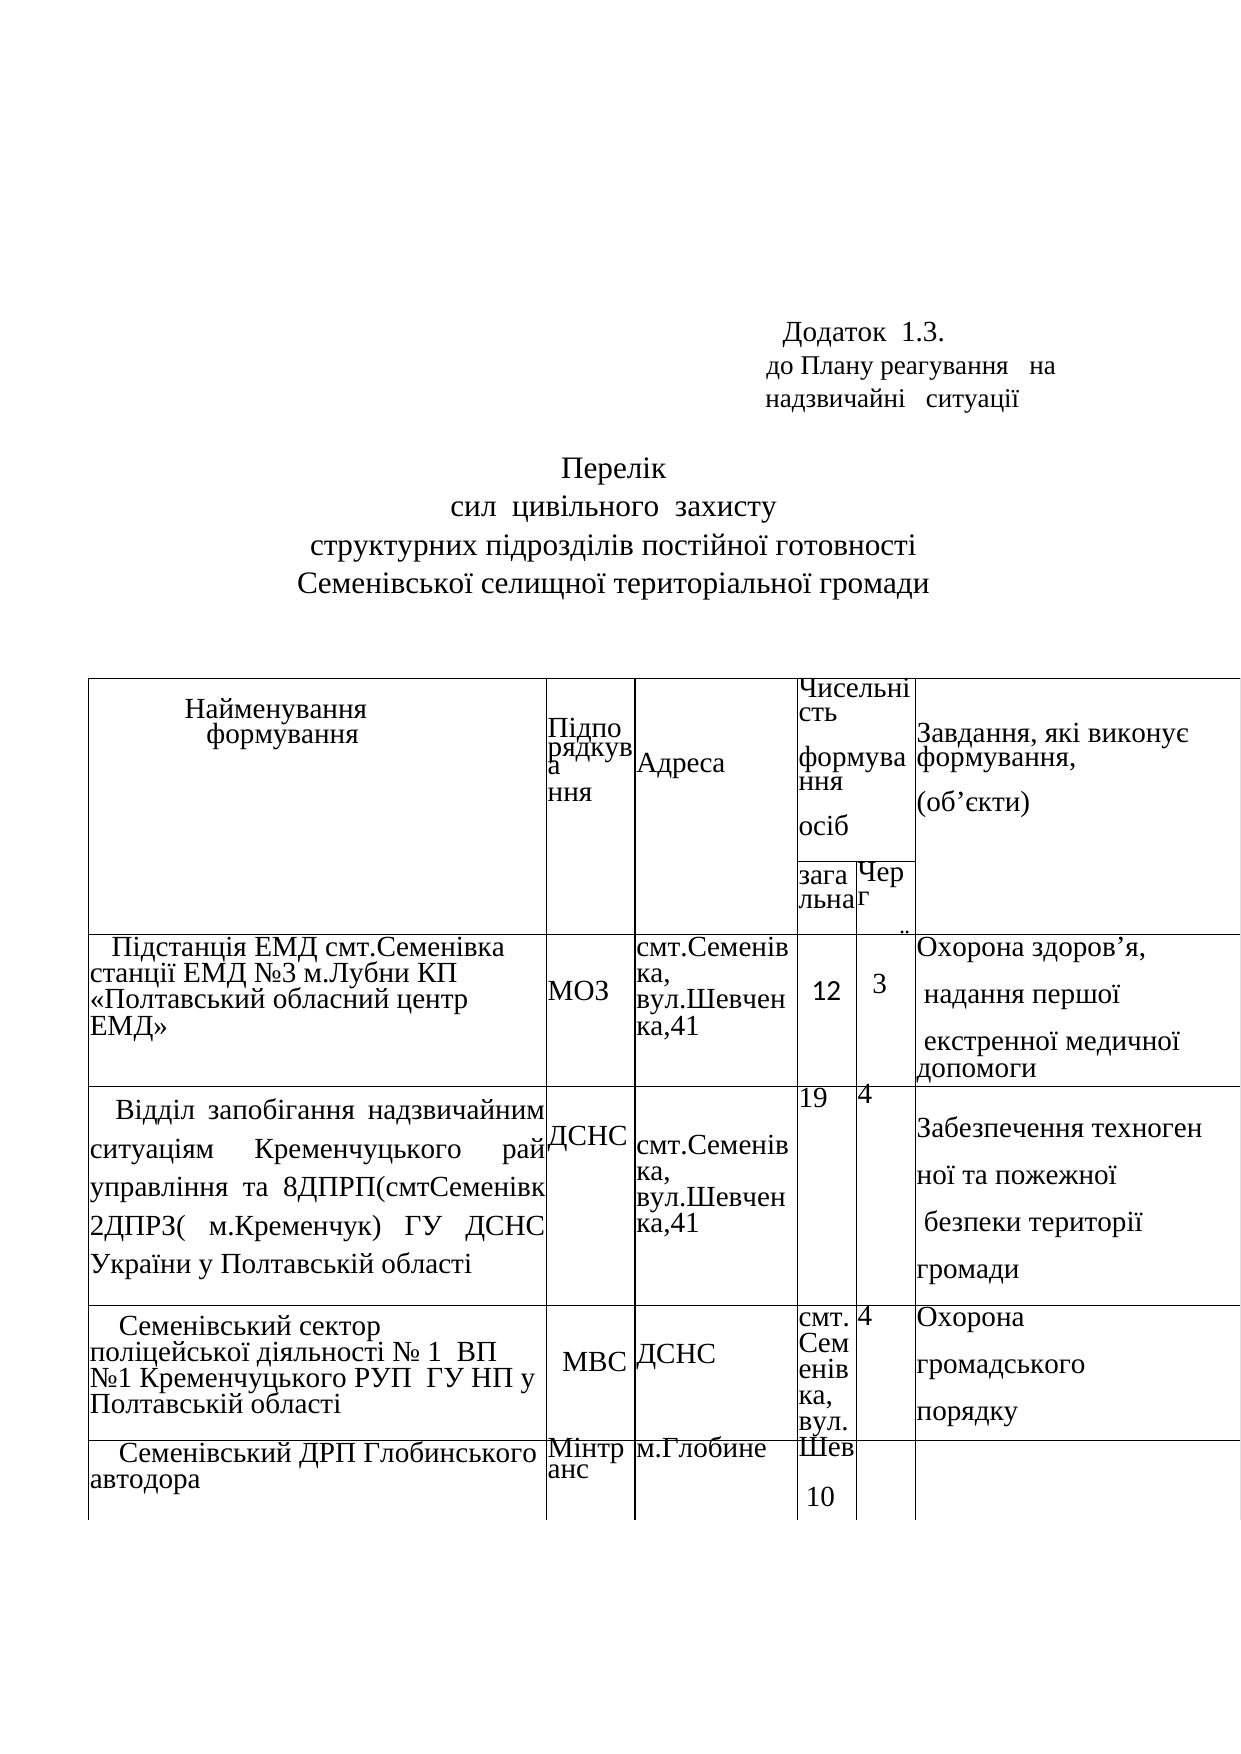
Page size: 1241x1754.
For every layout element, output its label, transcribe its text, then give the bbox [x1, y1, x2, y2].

table_cell Забезпечення техноген ної та пожежної безпеки території громади [916, 1087, 1240, 1304]
table_cell Семенівський сектор поліцейської діяльності № 1 ВП №1 Кременчуцького РУП ГУ НП у Полтавській області [89, 1306, 546, 1440]
table_cell 4 [857, 1087, 915, 1304]
text до Плану реагування на [177, 347, 1152, 381]
table_cell 10 [798, 1441, 856, 1520]
table_cell ДСНС [547, 1087, 634, 1304]
table_cell МОЗ [547, 935, 634, 1086]
table_cell 4 [857, 1306, 915, 1440]
table_cell загальна [798, 862, 856, 934]
table_header Підпорядкува ння [547, 679, 634, 934]
table_cell Охорона здоров’я, надання першої екстренної медичної допомоги [916, 935, 1240, 1086]
table_cell [857, 1441, 915, 1520]
table_cell ДСНС [636, 1306, 797, 1440]
text Додаток 1.3. [177, 314, 1152, 347]
table_cell Відділ запобігання надзвичайним ситуаціям Кременчуцького рай управління та 8ДПРП(смтСеменівк 2ДПРЗ( м.Кременчук) ГУ ДСНС України у Полтавській області [89, 1087, 546, 1304]
table_cell Семенівський ДРП Глобинського автодора [89, 1441, 546, 1520]
text структурних підрозділів постійної готовності Семенівської селищної територіальної громади [177, 524, 1049, 601]
table_header Найменування формування [89, 679, 546, 934]
text Перелік [177, 448, 1049, 486]
table_cell смт.Семенівка, вул.Шевченка,41 [636, 1087, 797, 1304]
table_cell смт.Семенівка, вул.Шевченка,41 [636, 935, 797, 1086]
table_cell [916, 1441, 1240, 1520]
table_cell 3 [857, 935, 915, 1086]
table_cell 12 [798, 935, 856, 1086]
text надзвичайні ситуації [177, 381, 1152, 414]
table_header Адреса [636, 679, 797, 934]
table_cell Охорона громадського порядку [916, 1306, 1240, 1440]
table_header Чисельність формування осіб [798, 679, 915, 861]
table_cell Підстанція ЕМД смт.Семенівка станції ЕМД №3 м.Лубни КП «Полтавський обласний центр ЕМД» [89, 935, 546, 1086]
table_cell Мінтранс [547, 1441, 634, 1520]
table_cell м.Глобине [636, 1441, 797, 1520]
table_header Завдання, які виконує формування, (об’єкти) [916, 679, 1240, 934]
table_cell МВС [547, 1306, 634, 1440]
table_cell 19 [798, 1087, 856, 1304]
table_cell Черг ової зміни [857, 862, 915, 934]
text сил цивільного захисту [177, 486, 1049, 524]
table_cell смт.Семенівка, вул.Шевченка, 41 [798, 1306, 856, 1440]
